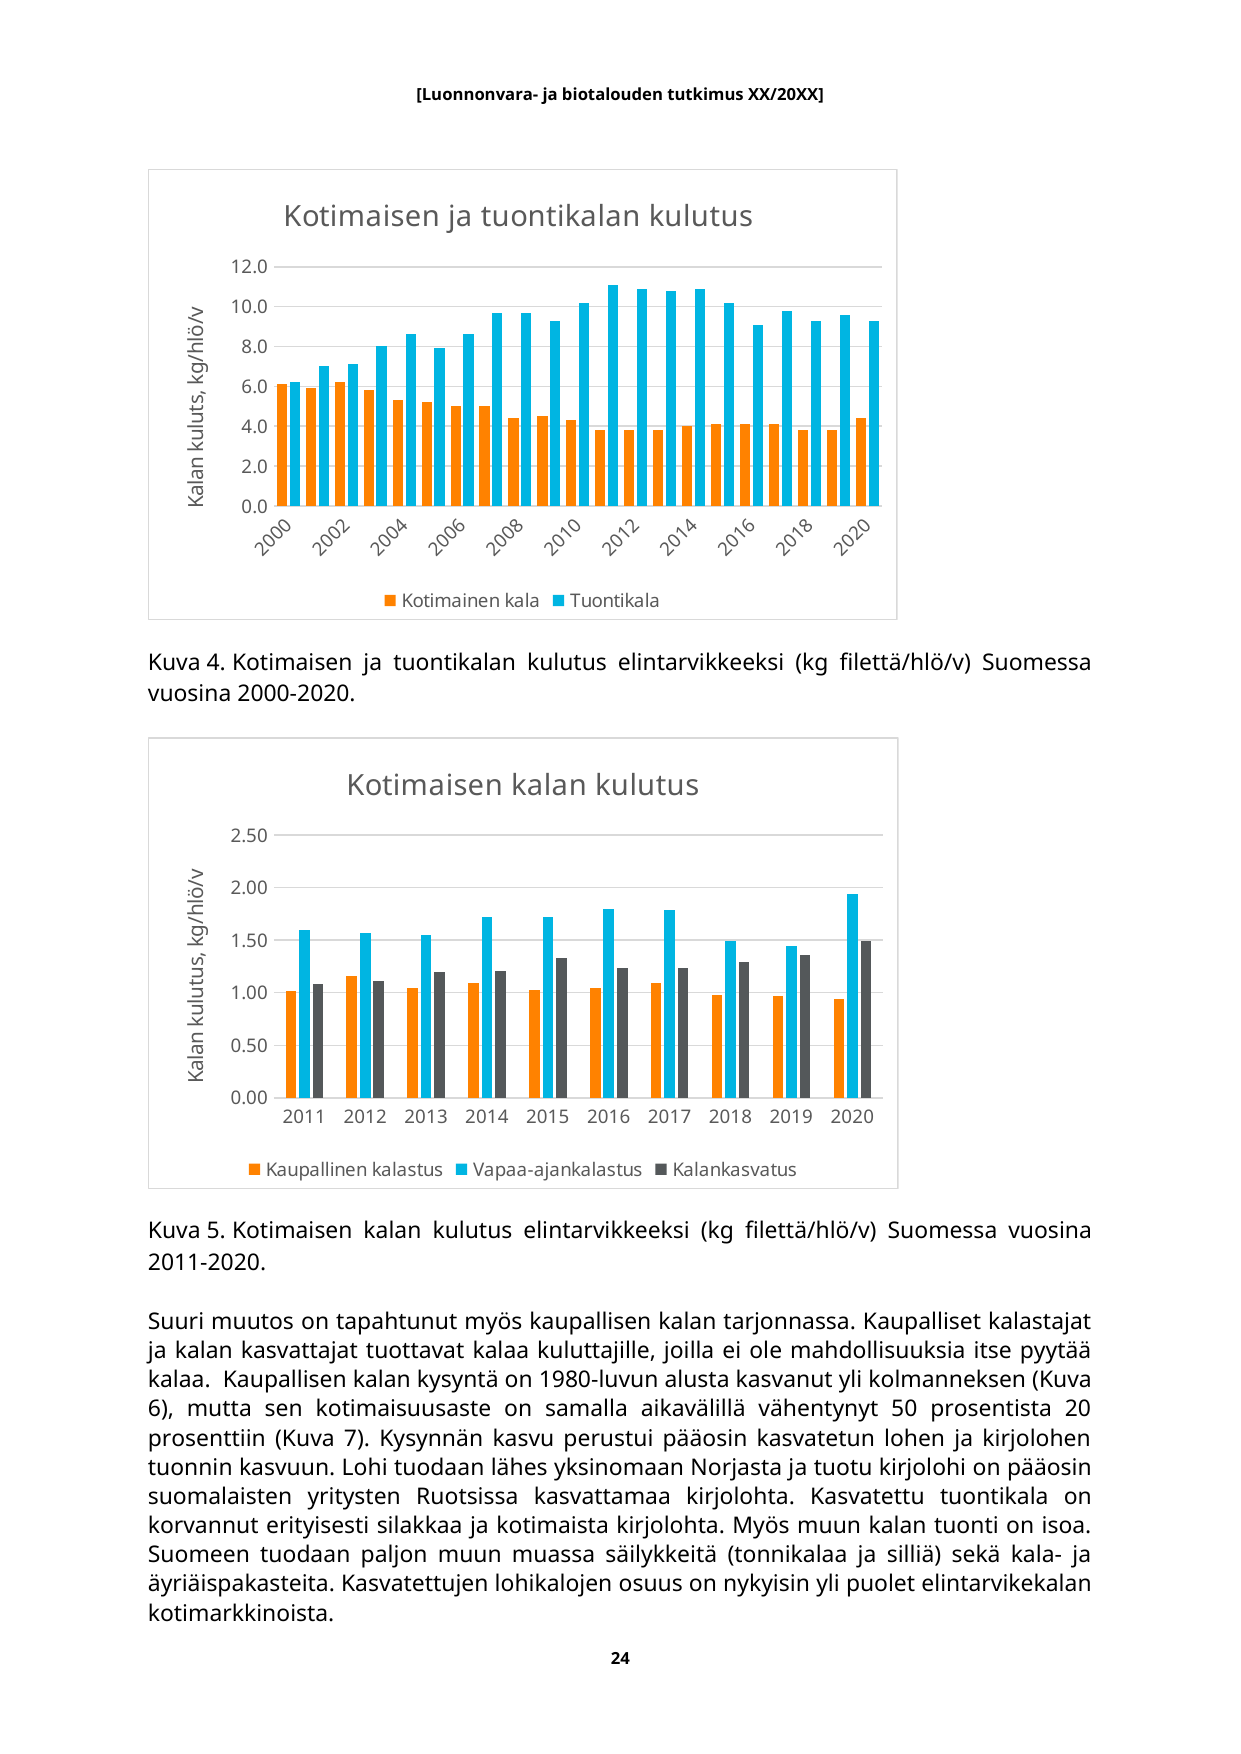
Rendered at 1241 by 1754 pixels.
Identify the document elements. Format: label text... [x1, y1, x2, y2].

text Kotimaisen kalan kulutus elintarvikkeeksi (kg filettä/hlö/v) Suomessa vuosina 2011-2020. [148, 1214, 1092, 1277]
text Suuri muutos on tapahtunut myös kaupallisen kalan tarjonnassa. Kaupalliset kalastajat ja kalan kasvattajat tuottavat kalaa kuluttajille, joilla ei ole mahdollisuuksia itse pyytää kalaa. Kaupallisen kalan kysyntä on 1980-luvun alusta kasvanut yli kolmanneksen (Kuva 6), mutta sen kotimaisuusaste on samalla aikavälillä vähentynyt 50 prosentista 20 prosenttiin (Kuva 7). Kysynnän kasvu perustui pääosin kasvatetun lohen ja kirjolohen tuonnin kasvuun. Lohi tuodaan lähes yksinomaan Norjasta ja tuotu kirjolohi on pääosin suomalaisten yritysten Ruotsissa kasvattamaa kirjolohta. Kasvatettu tuontikala on korvannut erityisesti silakkaa ja kotimaista kirjolohta. Myös muun kalan tuonti on isoa. Suomeen tuodaan paljon muun muassa säilykkeitä (tonnikalaa ja silliä) sekä kala- ja äyriäispakasteita. Kasvatettujen lohikalojen osuus on nykyisin yli puolet elintarvikekalan kotimarkkinoista. [148, 1306, 1092, 1627]
text Kotimaisen ja tuontikalan kulutus elintarvikkeeksi (kg filettä/hlö/v) Suomessa vuosina 2000-2020. [148, 646, 1092, 708]
